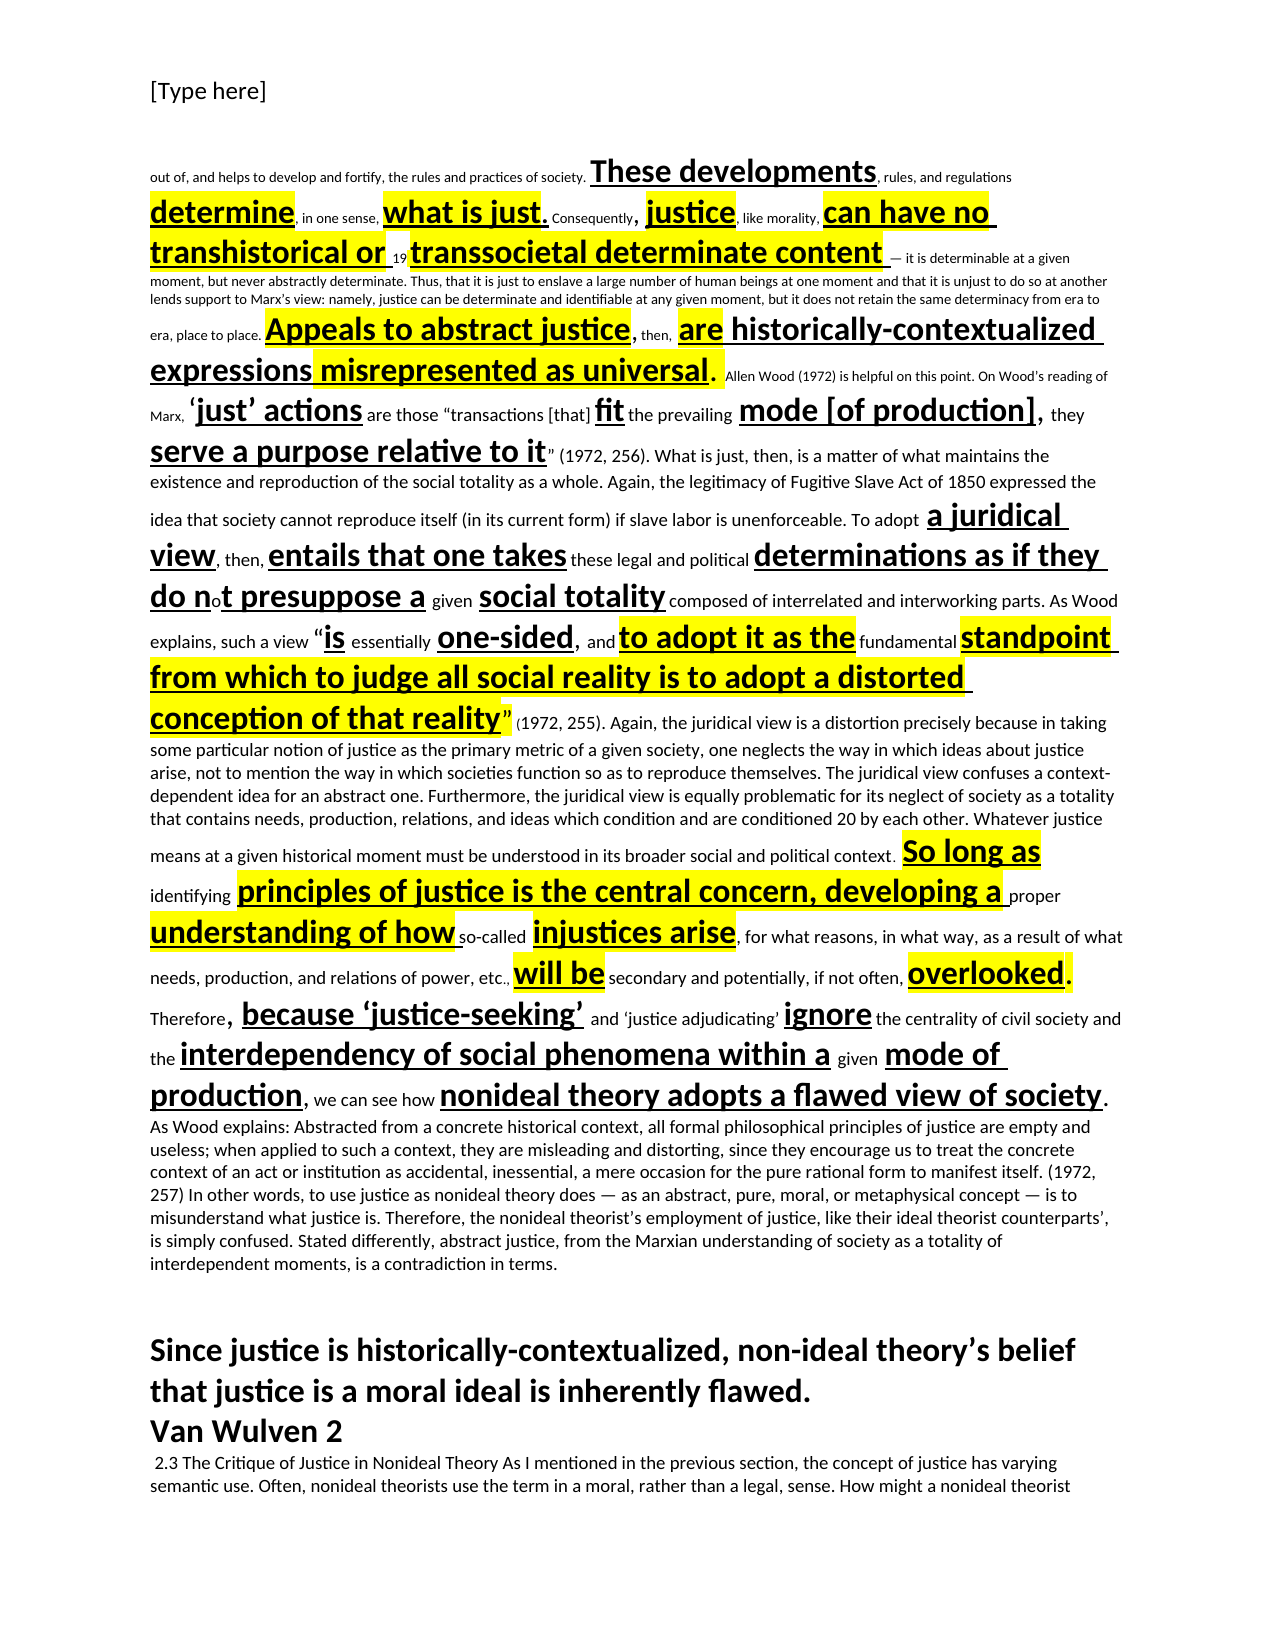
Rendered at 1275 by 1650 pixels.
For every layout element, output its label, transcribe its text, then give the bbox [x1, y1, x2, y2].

text Van Wulven 2 [150, 1410, 1125, 1451]
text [150, 150, 1125, 1275]
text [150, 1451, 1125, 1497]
text Since justice is historically-contextualized, non-ideal theory’s belief that justice is a moral ideal is inherently flawed. [150, 1329, 1125, 1410]
